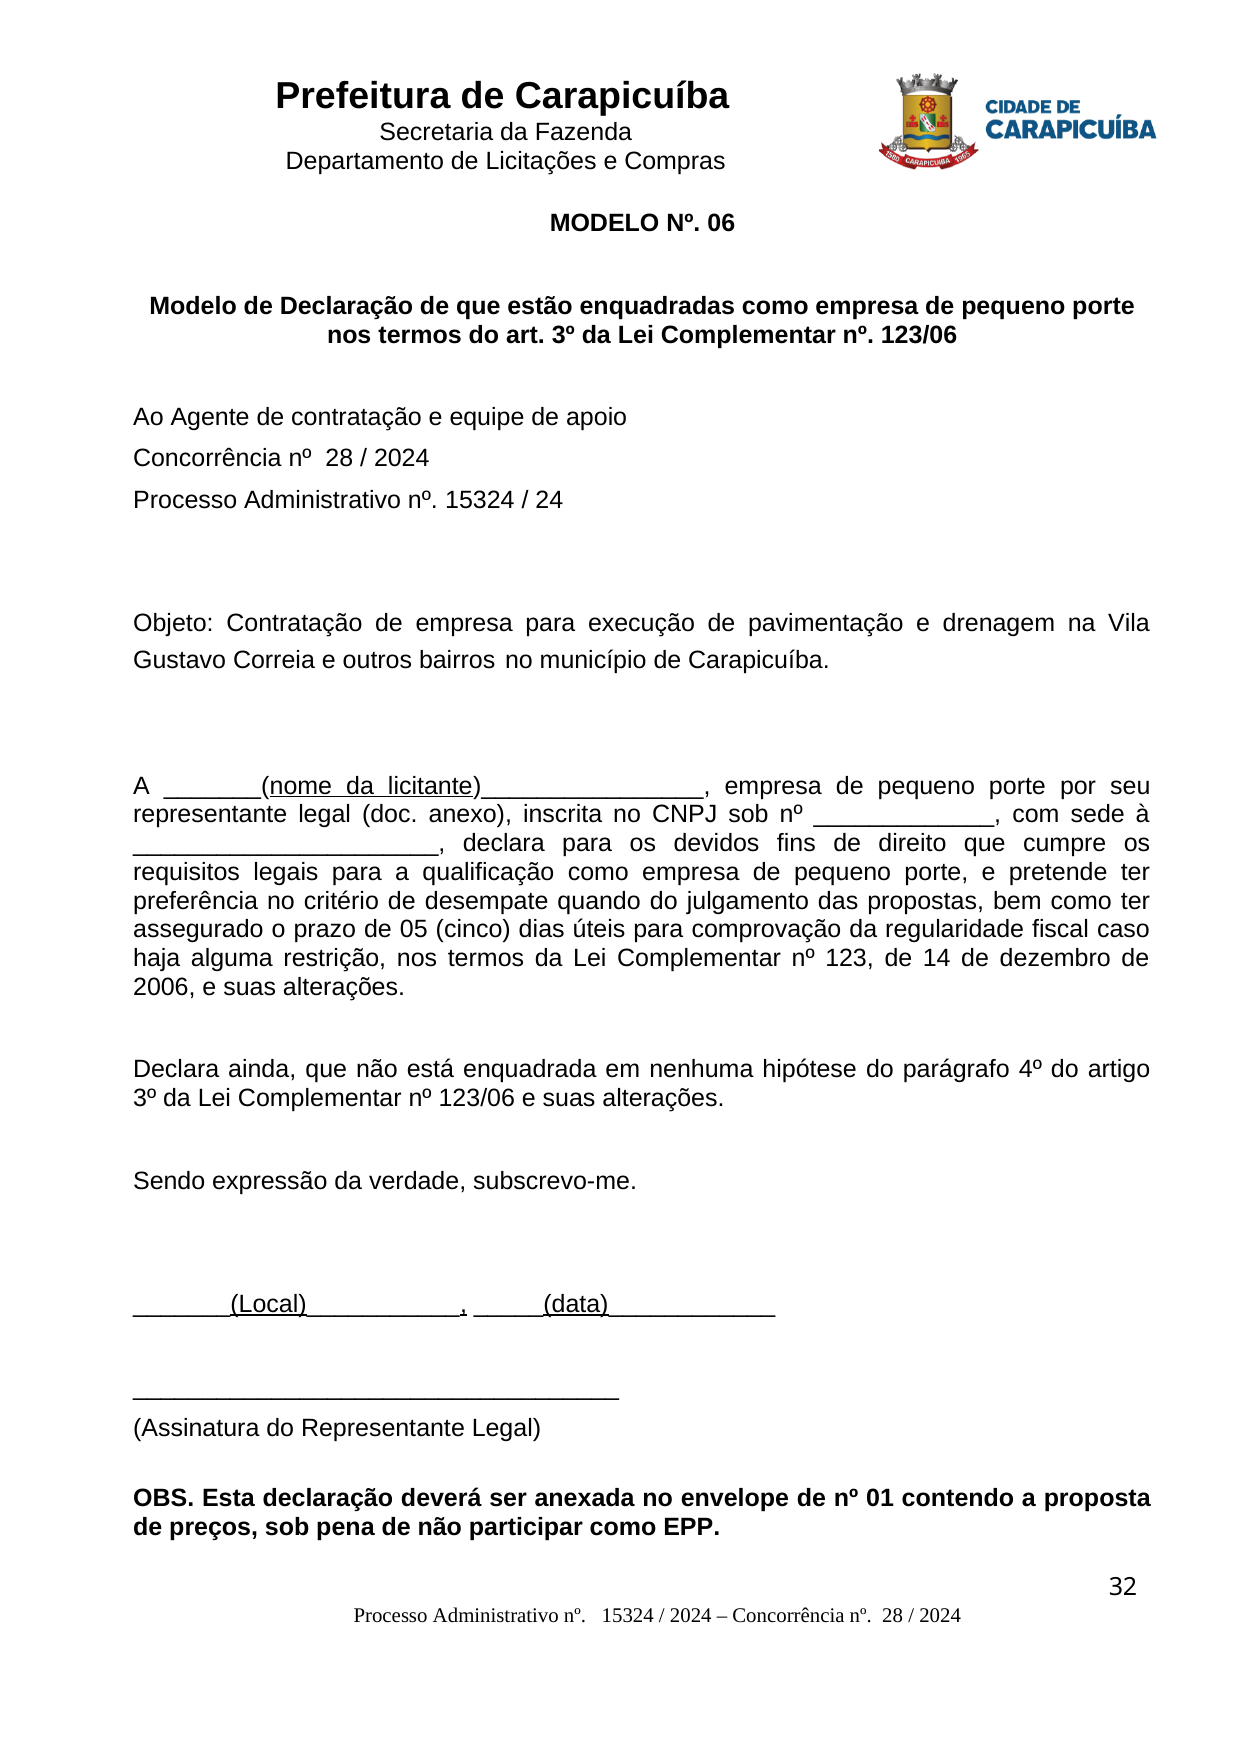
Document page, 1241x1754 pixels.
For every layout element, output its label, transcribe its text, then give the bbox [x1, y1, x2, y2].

text Processo Administrativo nº. 15324 / 24 [133, 485, 1152, 513]
text Objeto: Contratação de empresa para execução de pavimentação e drenagem na Vila Gustavo Correia e outros bairros no município de Carapicuíba. [133, 608, 1152, 676]
list MODELO Nº. 06 [133, 208, 1152, 237]
text Ao Agente de contratação e equipe de apoio [133, 402, 1152, 431]
text ___________________________________ [133, 1372, 1152, 1401]
text Modelo de Declaração de que estão enquadradas como empresa de pequeno porte nos termos do art. 3º da Lei Complementar nº. 123/06 [133, 291, 1152, 348]
text Sendo expressão da verdade, subscrevo-me. [133, 1166, 1152, 1194]
text OBS. Esta declaração deverá ser anexada no envelope de nº 01 contendo a proposta de preços, sob pena de não participar como EPP. [133, 1483, 1152, 1541]
text (Assinatura do Representante Legal) [133, 1413, 1152, 1442]
text _______(Local)___________, _____(data)____________ [133, 1289, 1152, 1318]
text A _______(nome da licitante)________________, empresa de pequeno porte por seu representante legal (doc. anexo), inscrita no CNPJ sob nº _____________, com sede à ______________________, declara para os devidos fins de direito que cumpre os requisitos legais para a qualificação como empresa de pequeno porte, e pretende ter preferência no critério de desempate quando do julgamento das propostas, bem como ter assegurado o prazo de 05 (cinco) dias úteis para comprovação da regularidade fiscal caso haja alguma restrição, nos termos da Lei Complementar nº 123, de 14 de dezembro de 2006, e suas alterações. [133, 771, 1152, 1001]
picture [877, 65, 1159, 172]
text Concorrência nº 28 / 2024 [133, 443, 1152, 472]
text Declara ainda, que não está enquadrada em nenhuma hipótese do parágrafo 4º do artigo 3º da Lei Complementar nº 123/06 e suas alterações. [133, 1054, 1152, 1112]
